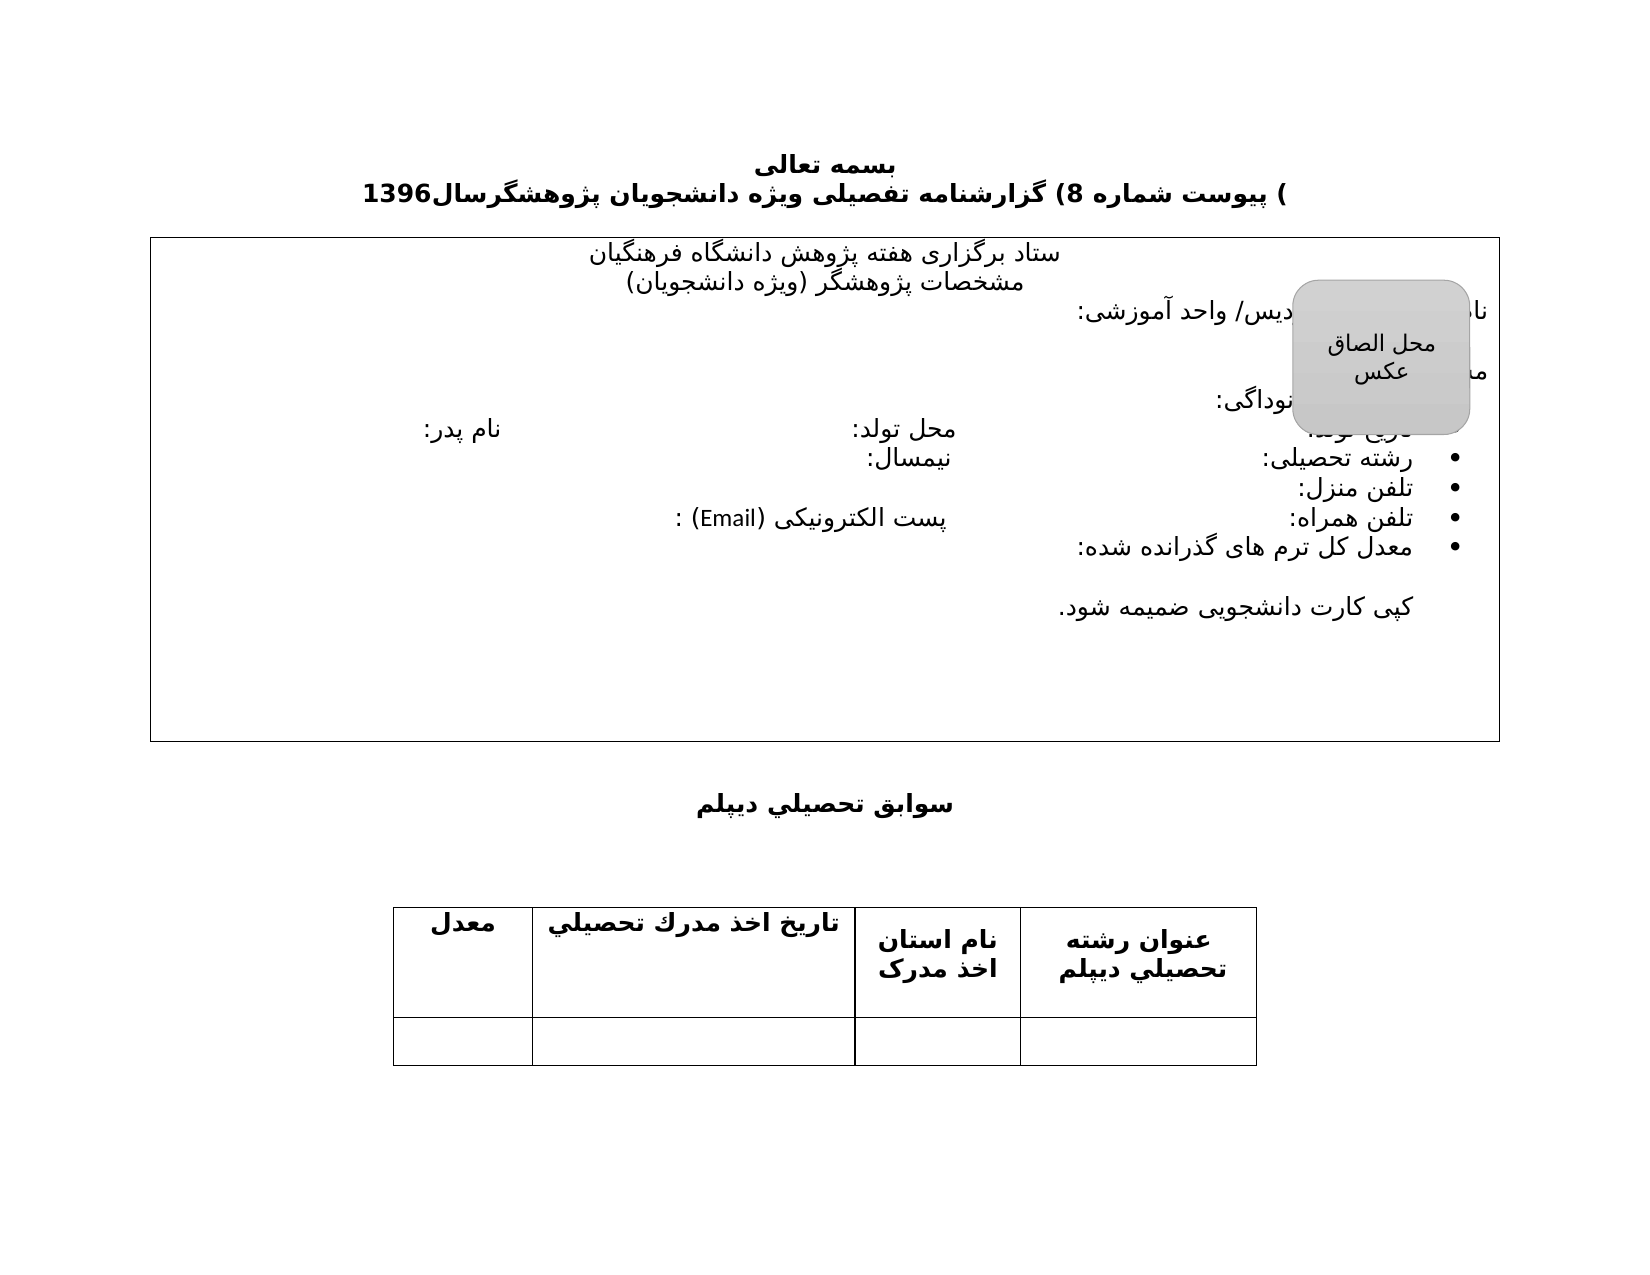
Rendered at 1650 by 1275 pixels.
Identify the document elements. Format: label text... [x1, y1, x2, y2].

table_cell [856, 1018, 1020, 1065]
table_header عنوان رشته تحصيلي دیپلم [1021, 908, 1256, 1017]
table_header ستاد برگزاری هفته پژوهش دانشگاه فرهنگیان مشخصات پژوهشگر (ویژه دانشجویان) نام محل تحصیل پردیس/ واحد آموزشی: مشخصات فردی: نام و نام خانوداگی: تاریخ تولد: محل تولد: نام پدر: رشته تحصیلی: نیمسال: تلفن منزل: تلفن همراه: پست الکترونیکی (Email) : معدل کل ترم های گذرانده شده: کپی کارت دانشجویی ضمیمه شود. [151, 238, 1499, 741]
table_header نام استان اخذ مدرک [856, 908, 1020, 1017]
subtitle بسمه تعالی [150, 150, 1500, 179]
table_cell [533, 1018, 854, 1065]
table_header معدل [394, 908, 532, 1017]
table_cell [1021, 1018, 1256, 1065]
table_cell [394, 1018, 532, 1065]
subtitle ) پیوست شماره 8) گزارشنامه تفصیلی ویژه دانشجویان پژوهشگرسال1396 [150, 179, 1500, 208]
subtitle سوابق تحصيلي دیپلم [150, 789, 1500, 819]
table_header تاريخ اخذ مدرك تحصيلي [533, 908, 854, 1017]
